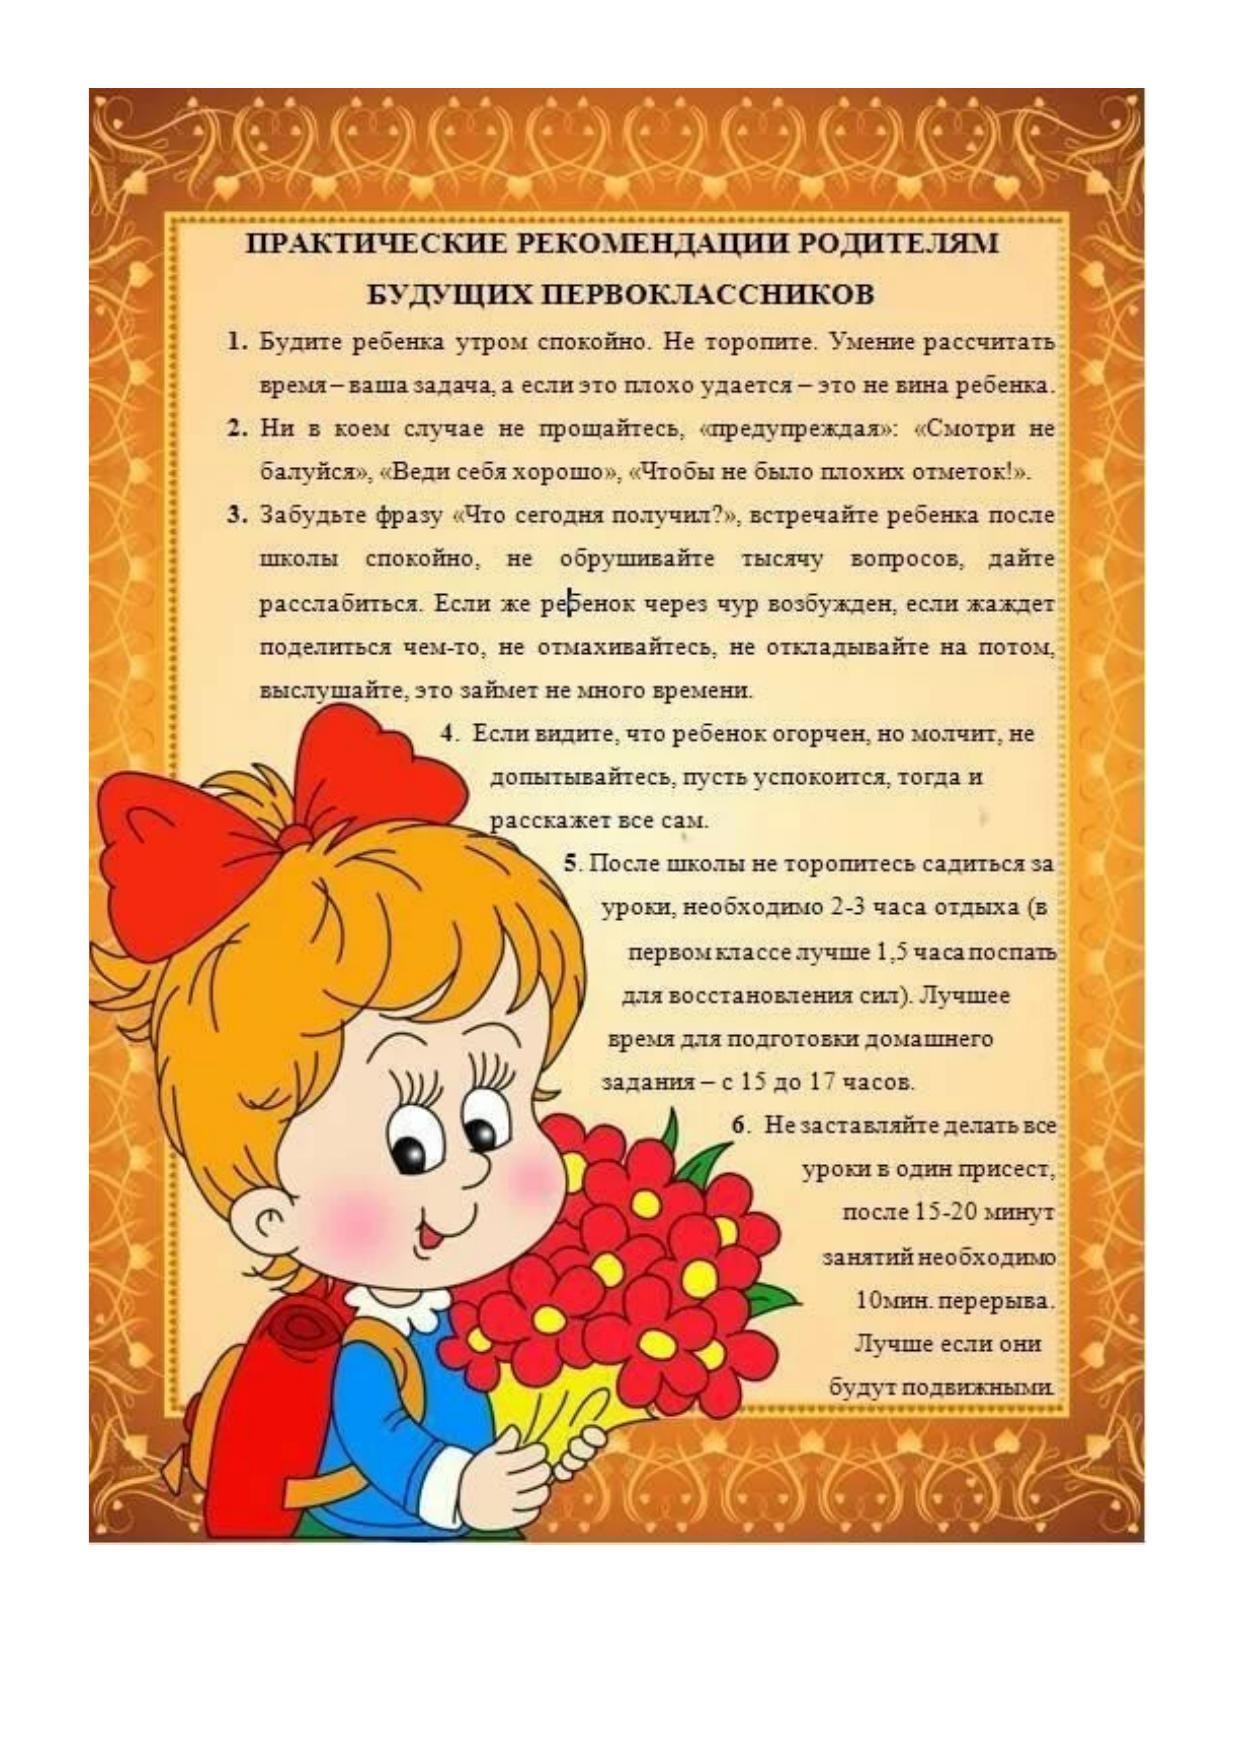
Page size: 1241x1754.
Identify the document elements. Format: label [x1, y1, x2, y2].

picture [88, 88, 1147, 1545]
